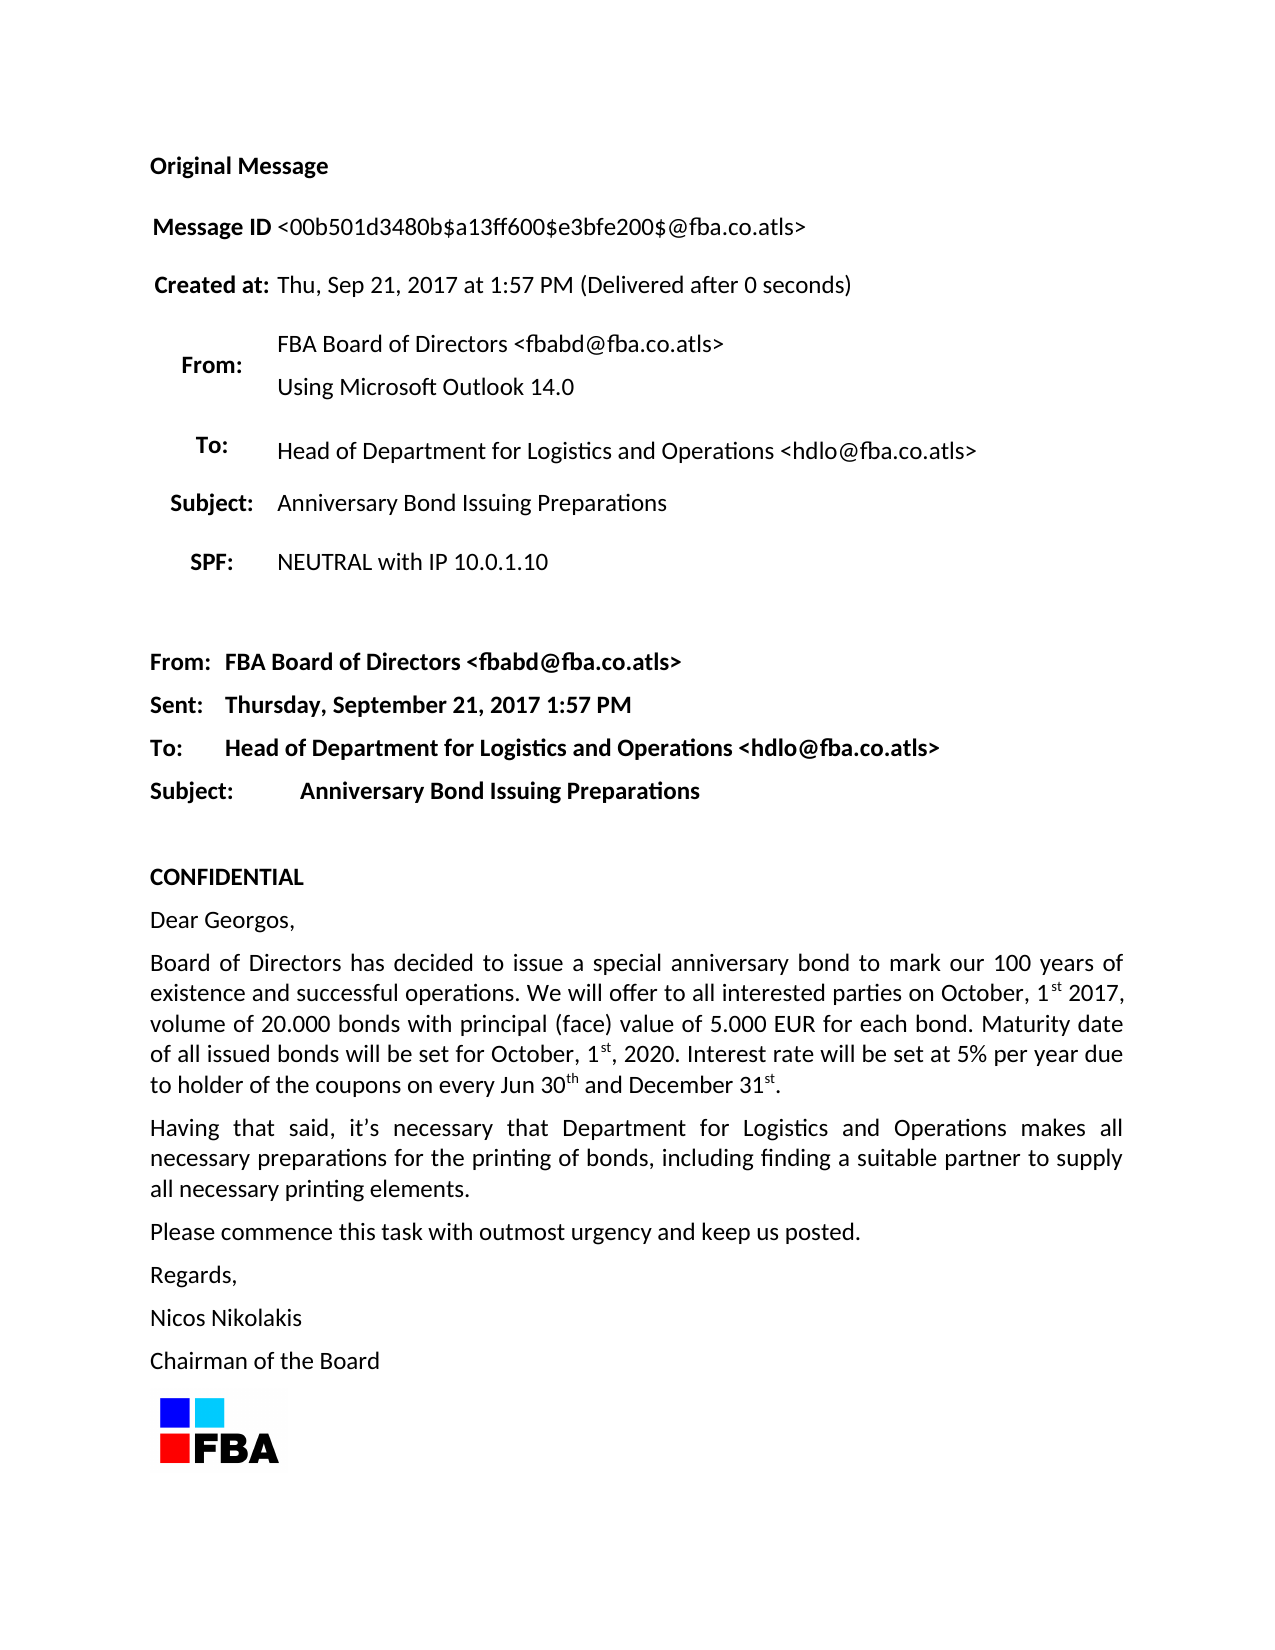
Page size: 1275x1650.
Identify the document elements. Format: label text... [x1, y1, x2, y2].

text Nicos Nikolakis [150, 1302, 1125, 1333]
table_cell Anniversary Bond Issuing Preparations [275, 486, 984, 544]
table_cell Created at: [149, 268, 275, 326]
text Regards, [150, 1259, 1125, 1289]
table_header Message ID [149, 210, 275, 268]
text Chairman of the Board [150, 1345, 1125, 1376]
subtitle Original Message [150, 150, 1125, 181]
picture [150, 1388, 288, 1473]
text Having that said, it’s necessary that Department for Logistics and Operations makes all necessary preparations for the printing of bonds, including finding a suitable partner to supply all necessary printing elements. [150, 1112, 1125, 1203]
table_header <00b501d3480b$a13ff600$e3bfe200$@fba.co.atls> [275, 210, 984, 268]
table_cell Head of Department for Logistics and Operations <hdlo@fba.co.atls> [275, 428, 984, 486]
text Please commence this task with outmost urgency and keep us posted. [150, 1216, 1125, 1247]
text CONFIDENTIAL [150, 861, 1125, 891]
text Subject: Anniversary Bond Issuing Preparations [150, 775, 1125, 805]
table_cell NEUTRAL with IP 10.0.1.10 [275, 544, 984, 603]
table_cell SPF: [149, 544, 275, 603]
text From: FBA Board of Directors <fbabd@fba.co.atls> [150, 646, 1125, 676]
table_cell From: [149, 326, 275, 428]
text To: Head of Department for Logistics and Operations <hdlo@fba.co.atls> [150, 732, 1125, 762]
table_cell To: [149, 428, 275, 486]
table_cell Subject: [149, 486, 275, 544]
text Dear Georgos, [150, 904, 1125, 934]
text Board of Directors has decided to issue a special anniversary bond to mark our 100 years of existence and successful operations. We will offer to all interested parties on October, 1st 2017, volume of 20.000 bonds with principal (face) value of 5.000 EUR for each bond. Maturity date of all issued bonds will be set for October, 1st, 2020. Interest rate will be set at 5% per year due to holder of the coupons on every Jun 30th and December 31st. [150, 947, 1125, 1099]
table_cell Thu, Sep 21, 2017 at 1:57 PM (Delivered after 0 seconds) [275, 268, 984, 326]
text Sent: Thursday, September 21, 2017 1:57 PM [150, 689, 1125, 719]
table_cell FBA Board of Directors <fbabd@fba.co.atls> Using Microsoft Outlook 14.0 [275, 326, 984, 428]
